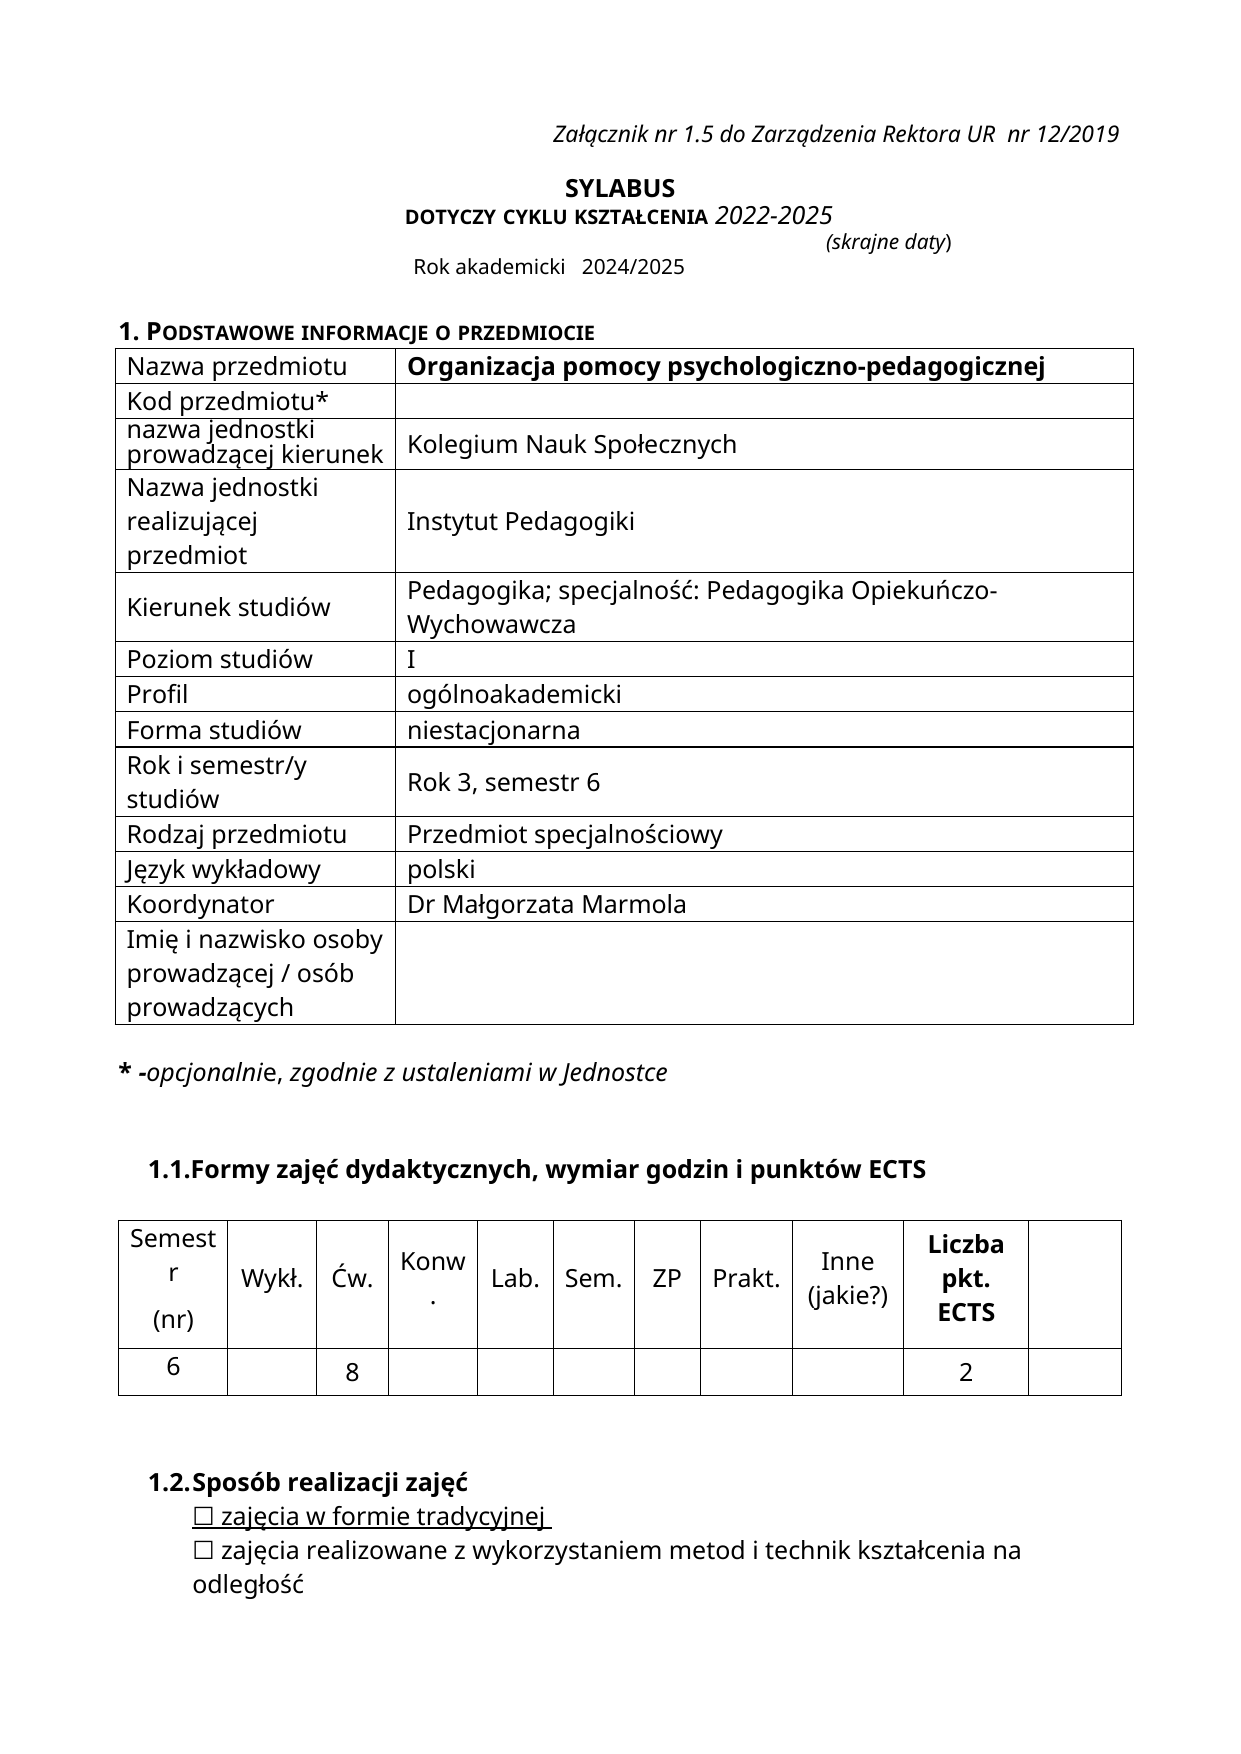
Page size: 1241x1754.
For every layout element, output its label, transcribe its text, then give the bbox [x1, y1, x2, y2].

table_header Lab. [478, 1221, 553, 1348]
table_cell Forma studiów [116, 712, 395, 746]
table_cell niestacjonarna [396, 712, 1133, 746]
text 1. Podstawowe informacje o przedmiocie [118, 313, 1122, 347]
text ☐ zajęcia w formie tradycyjnej [192, 1498, 1122, 1532]
table_cell 8 [317, 1349, 388, 1395]
table_cell I [396, 642, 1133, 676]
table_cell Przedmiot specjalnościowy [396, 817, 1133, 851]
table_cell 2 [904, 1349, 1028, 1395]
table_header Semestr (nr) [119, 1221, 227, 1348]
table_cell [228, 1349, 316, 1395]
table_cell Kierunek studiów [116, 573, 395, 641]
table_cell Imię i nazwisko osoby prowadzącej / osób prowadzących [116, 922, 395, 1024]
table_cell Pedagogika; specjalność: Pedagogika Opiekuńczo-Wychowawcza [396, 573, 1133, 641]
table_cell Profil [116, 677, 395, 711]
table_cell nazwa jednostki prowadzącej kierunek [116, 419, 395, 469]
text Rok akademicki 2024/2025 [118, 254, 1122, 279]
table_cell Kolegium Nauk Społecznych [396, 419, 1133, 469]
text 1.1.Formy zajęć dydaktycznych, wymiar godzin i punktów ECTS [148, 1152, 1122, 1186]
text ☐ zajęcia realizowane z wykorzystaniem metod i technik kształcenia na odległość [192, 1532, 1122, 1601]
table_header Nazwa przedmiotu [116, 349, 395, 382]
table_header Liczba pkt. ECTS [904, 1221, 1028, 1348]
table_cell Rok i semestr/y studiów [116, 748, 395, 816]
table_cell polski [396, 852, 1133, 886]
table_cell Język wykładowy [116, 852, 395, 886]
table_cell Rok 3, semestr 6 [396, 748, 1133, 816]
text dotyczy cyklu kształcenia 2022-2025 [118, 204, 1122, 229]
table_header ZP [635, 1221, 700, 1348]
table_cell [701, 1349, 792, 1395]
table_cell ogólnoakademicki [396, 677, 1133, 711]
table_cell [635, 1349, 700, 1395]
table_header Sem. [554, 1221, 634, 1348]
table_cell Instytut Pedagogiki [396, 470, 1133, 572]
table_cell Rodzaj przedmiotu [116, 817, 395, 851]
table_cell [389, 1349, 477, 1395]
text (skrajne daty) [118, 229, 1122, 254]
table_header Wykł. [228, 1221, 316, 1348]
table_header [1029, 1221, 1121, 1348]
table_header Inne (jakie?) [793, 1221, 903, 1348]
table_cell Nazwa jednostki realizującej przedmiot [116, 470, 395, 572]
table_header Organizacja pomocy psychologiczno-pedagogicznej [396, 349, 1133, 382]
text * -opcjonalnie, zgodnie z ustaleniami w Jednostce [118, 1054, 1122, 1088]
table_cell Poziom studiów [116, 642, 395, 676]
table_cell [478, 1349, 553, 1395]
table_cell [396, 384, 1133, 418]
text Załącznik nr 1.5 do Zarządzenia Rektora UR nr 12/2019 [118, 118, 1122, 149]
table_cell [396, 922, 1133, 1024]
text SYLABUS [118, 170, 1122, 204]
table_header Konw. [389, 1221, 477, 1348]
table_cell [1029, 1349, 1121, 1395]
table_cell [793, 1349, 903, 1395]
table_cell 6 [119, 1349, 227, 1395]
text 1.2. Sposób realizacji zajęć [148, 1464, 1122, 1498]
table_cell Koordynator [116, 887, 395, 921]
table_cell [554, 1349, 634, 1395]
table_cell Kod przedmiotu* [116, 384, 395, 418]
table_cell Dr Małgorzata Marmola [396, 887, 1133, 921]
table_header Prakt. [701, 1221, 792, 1348]
table_header Ćw. [317, 1221, 388, 1348]
